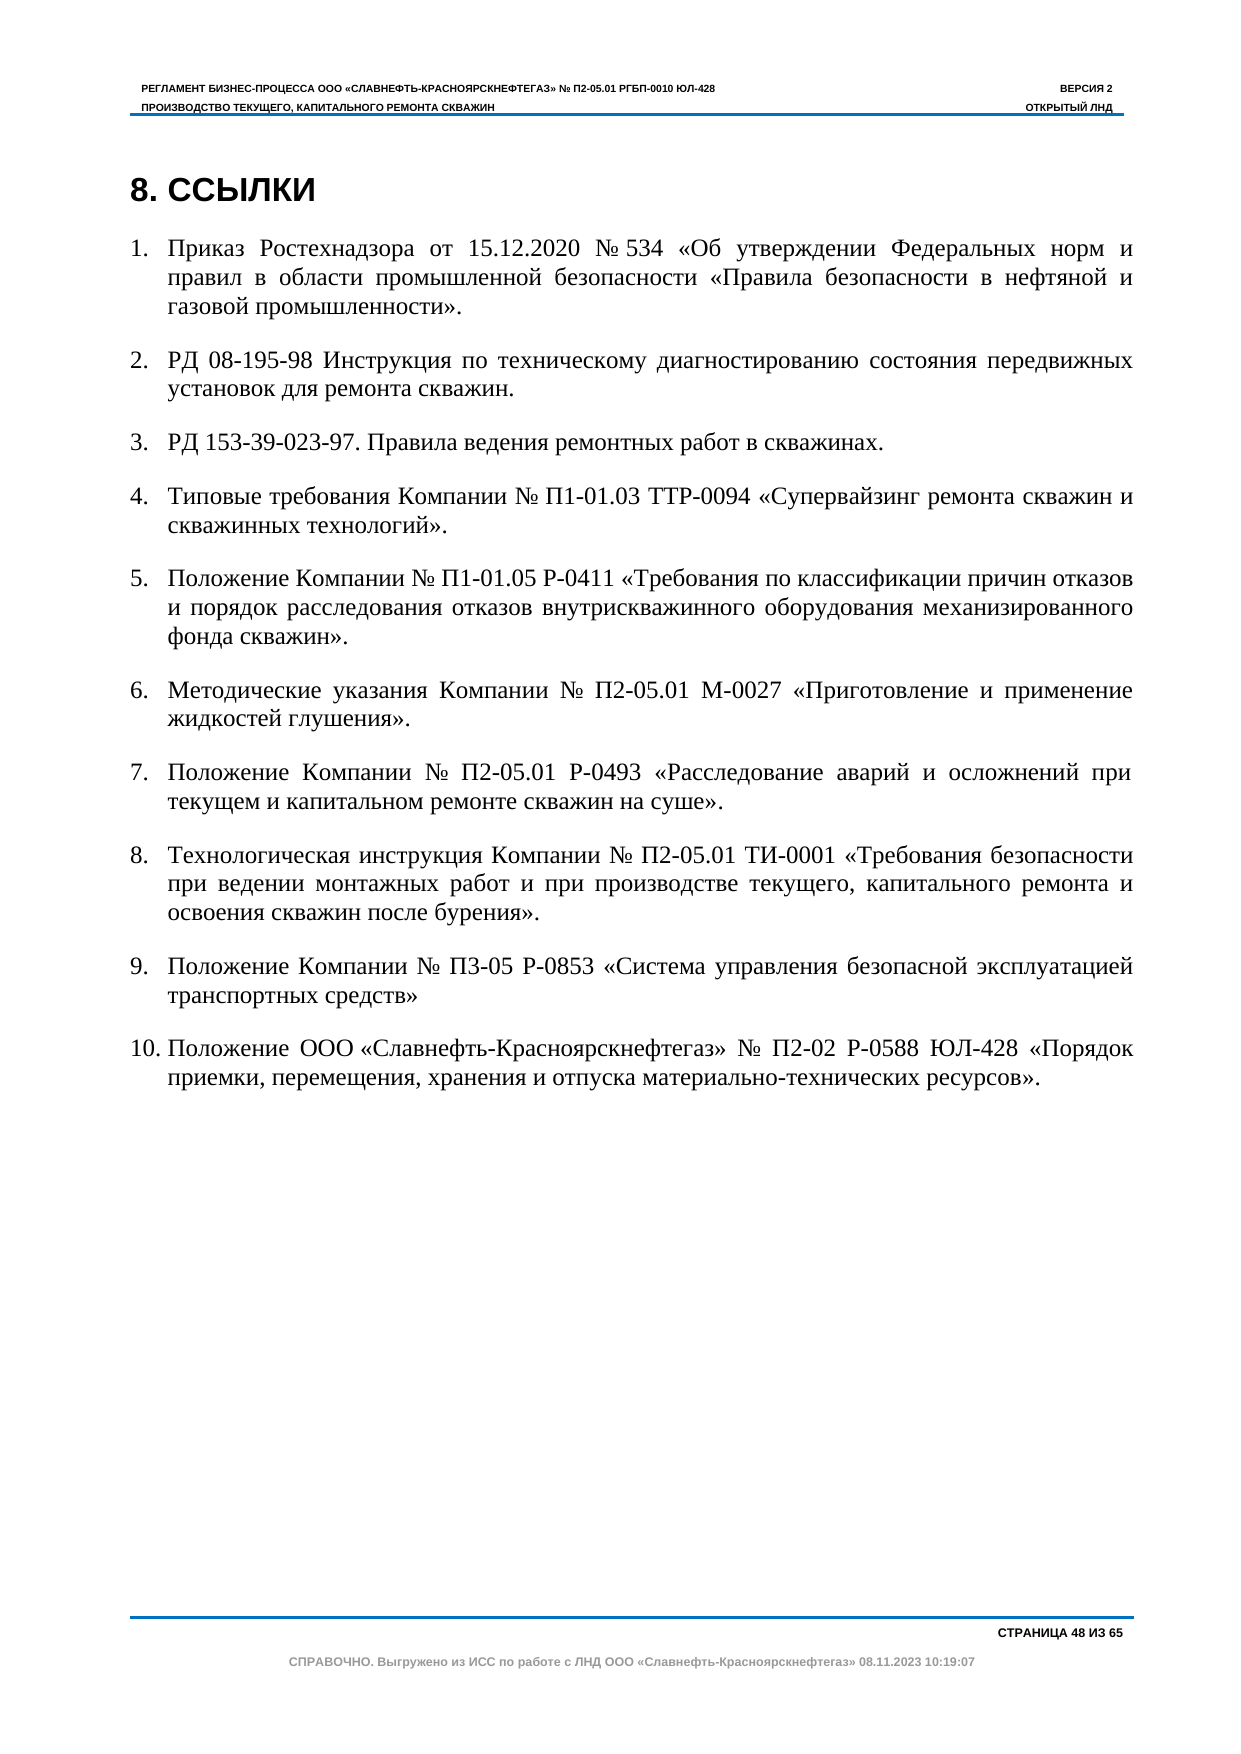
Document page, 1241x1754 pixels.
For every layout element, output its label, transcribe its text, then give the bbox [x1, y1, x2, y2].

list Типовые требования Компании № П1-01.03 ТТР-0094 «Супервайзинг ремонта скважин и скважинных технологий». [130, 481, 1134, 538]
list Положение Компании № П2-05.01 Р-0493 «Расследование аварий и осложнений при текущем и капитальном ремонте скважин на суше». [130, 757, 1132, 815]
list РД 153-39-023-97. Правила ведения ремонтных работ в скважинах. [130, 427, 1134, 456]
list РД 08-195-98 Инструкция по техническому диагностированию состояния передвижных установок для ремонта скважин. [130, 345, 1134, 402]
list Положение Компании № П3-05 Р-0853 «Система управления безопасной эксплуатацией транспортных средств» [130, 951, 1134, 1008]
list Приказ Ростехнадзора от 15.12.2020 № 534 «Об утверждении Федеральных норм и правил в области промышленной безопасности «Правила безопасности в нефтяной и газовой промышленности». [130, 233, 1134, 320]
subtitle 8. ССЫЛКИ [130, 170, 1134, 208]
list Технологическая инструкция Компании № П2-05.01 ТИ-0001 «Требования безопасности при ведении монтажных работ и при производстве текущего, капитального ремонта и освоения скважин после бурения». [130, 840, 1134, 926]
list Положение Компании № П1-01.05 Р-0411 «Требования по классификации причин отказов и порядок расследования отказов внутрискважинного оборудования механизированного фонда скважин». [130, 563, 1134, 650]
list Методические указания Компании № П2-05.01 М-0027 «Приготовление и применение жидкостей глушения». [130, 675, 1134, 732]
list Положение ООО «Славнефть-Красноярскнефтегаз» № П2-02 Р-0588 ЮЛ-428 «Порядок приемки, перемещения, хранения и отпуска материально-технических ресурсов». [130, 1033, 1134, 1091]
